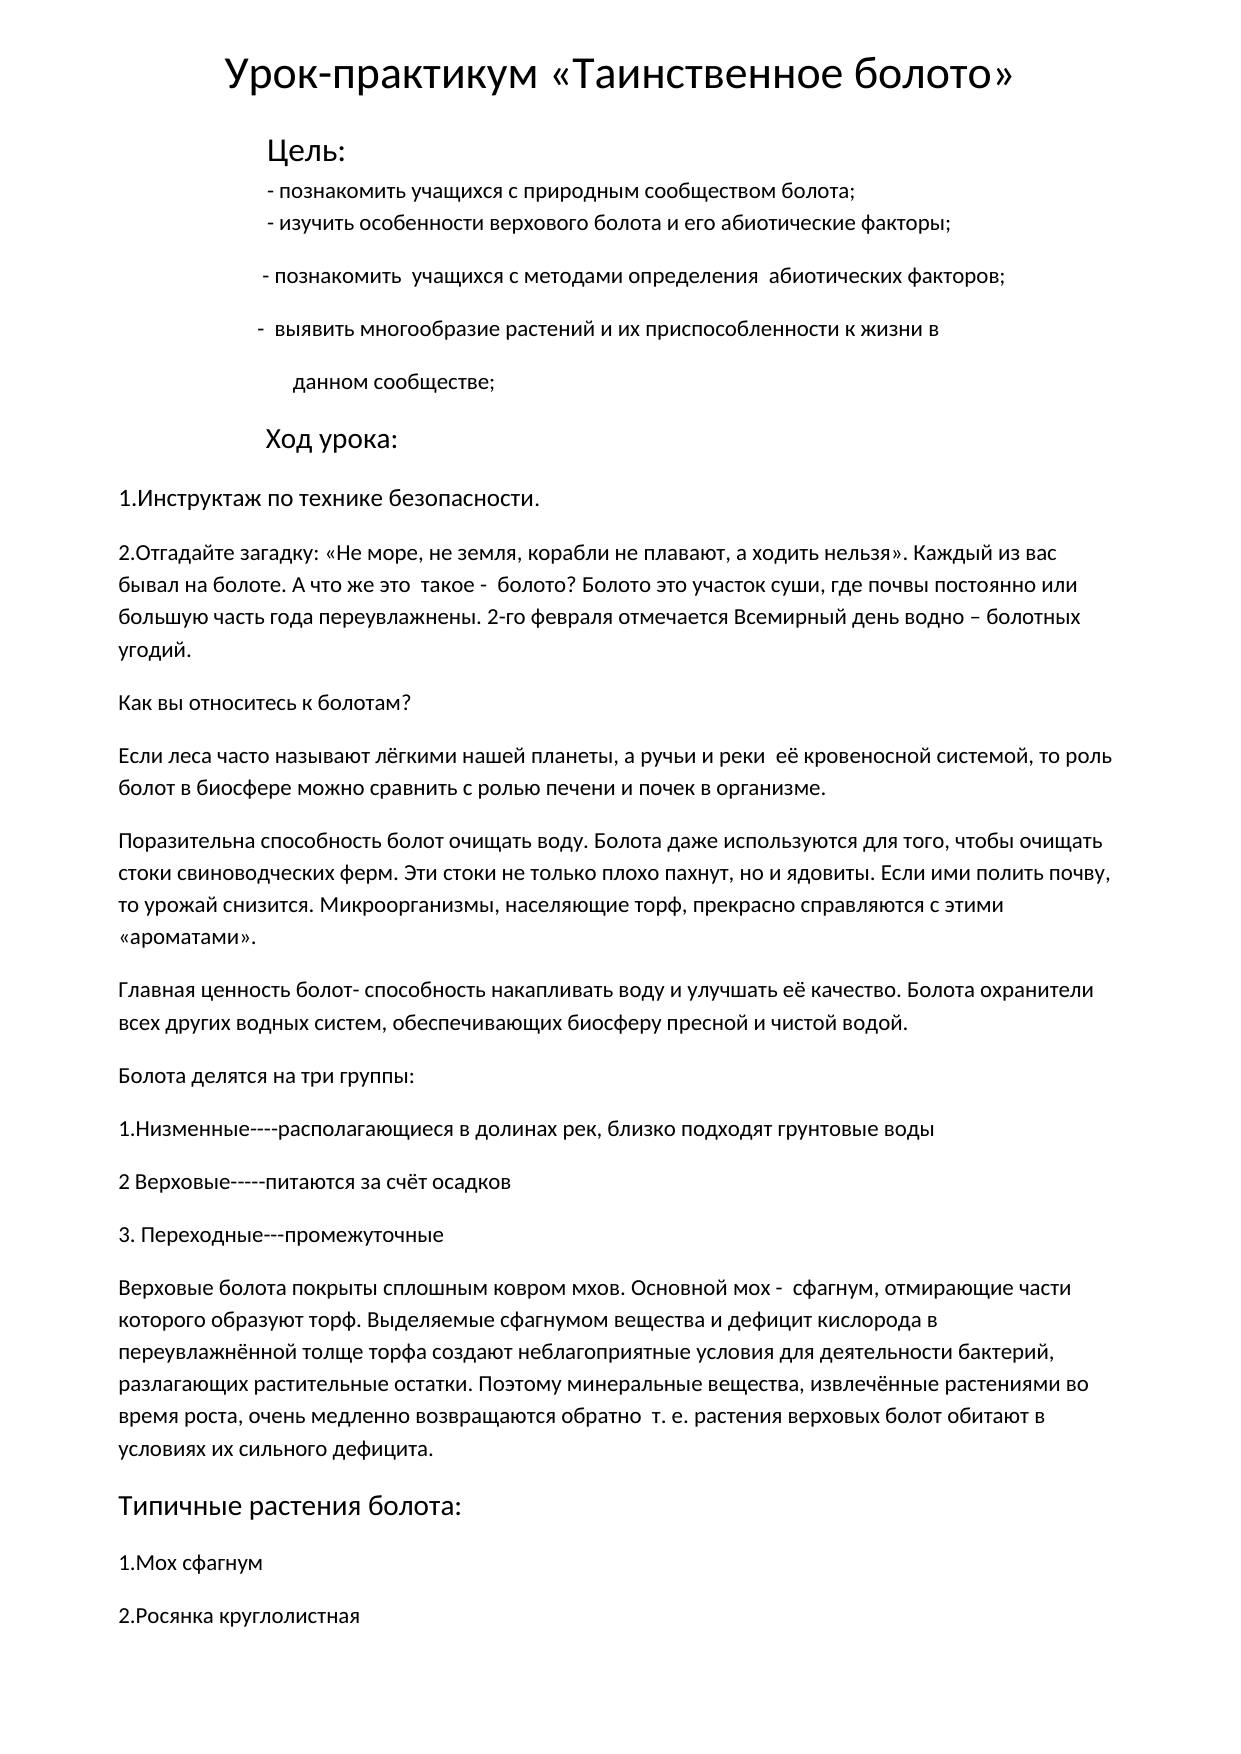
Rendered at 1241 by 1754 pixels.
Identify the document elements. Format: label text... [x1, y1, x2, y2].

list - изучить особенности верхового болота и его абиотические факторы; [267, 208, 1122, 236]
text Типичные растения болота: [118, 1487, 1122, 1522]
text 2.Отгадайте загадку: «Не море, не земля, корабли не плавают, а ходить нельзя». Каждый из вас бывал на болоте. А что же это такое - болото? Болото это участок суши, где почвы постоянно или большую часть года переувлажнены. 2-го февраля отмечается Всемирный день водно – болотных угодий. [118, 538, 1122, 663]
text Как вы относитесь к болотам? [118, 688, 1122, 716]
text Ход урока: [192, 421, 1122, 456]
text - выявить многообразие растений и их приспособленности к жизни в [118, 314, 1122, 342]
text Верховые болота покрыты сплошным ковром мхов. Основной мох - сфагнум, отмирающие части которого образуют торф. Выделяемые сфагнумом вещества и дефицит кислорода в переувлажнённой толще торфа создают неблагоприятные условия для деятельности бактерий, разлагающих растительные остатки. Поэтому минеральные вещества, извлечённые растениями во время роста, очень медленно возвращаются обратно т. е. растения верховых болот обитают в условиях их сильного дефицита. [118, 1273, 1122, 1462]
list данном сообществе; [267, 367, 1122, 396]
text 1.Низменные----располагающиеся в долинах рек, близко подходят грунтовые воды [118, 1114, 1122, 1142]
text Если леса часто называют лёгкими нашей планеты, а ручьи и реки её кровеносной системой, то роль болот в биосфере можно сравнить с ролью печени и почек в организме. [118, 741, 1122, 801]
text 1.Инструктаж по технике безопасности. [118, 482, 1122, 513]
text 3. Переходные---промежуточные [118, 1220, 1122, 1248]
list Цель: [267, 129, 1122, 170]
text Урок-практикум «Таинственное болото» [118, 44, 1122, 100]
text Болота делятся на три группы: [118, 1061, 1122, 1089]
text 2 Верховые-----питаются за счёт осадков [118, 1167, 1122, 1195]
text Поразительна способность болот очищать воду. Болота даже используются для того, чтобы очищать стоки свиноводческих ферм. Эти стоки не только плохо пахнут, но и ядовиты. Если ими полить почву, то урожай снизится. Микроорганизмы, населяющие торф, прекрасно справляются с этими «ароматами». [118, 826, 1122, 951]
text Главная ценность болот- способность накапливать воду и улучшать её качество. Болота охранители всех других водных систем, обеспечивающих биосферу пресной и чистой водой. [118, 976, 1122, 1036]
text 1.Мох сфагнум [118, 1548, 1122, 1577]
text 2.Росянка круглолистная [118, 1602, 1122, 1629]
list - познакомить учащихся с природным сообществом болота; [267, 176, 1122, 204]
text - познакомить учащихся с методами определения абиотических факторов; [118, 261, 1122, 289]
